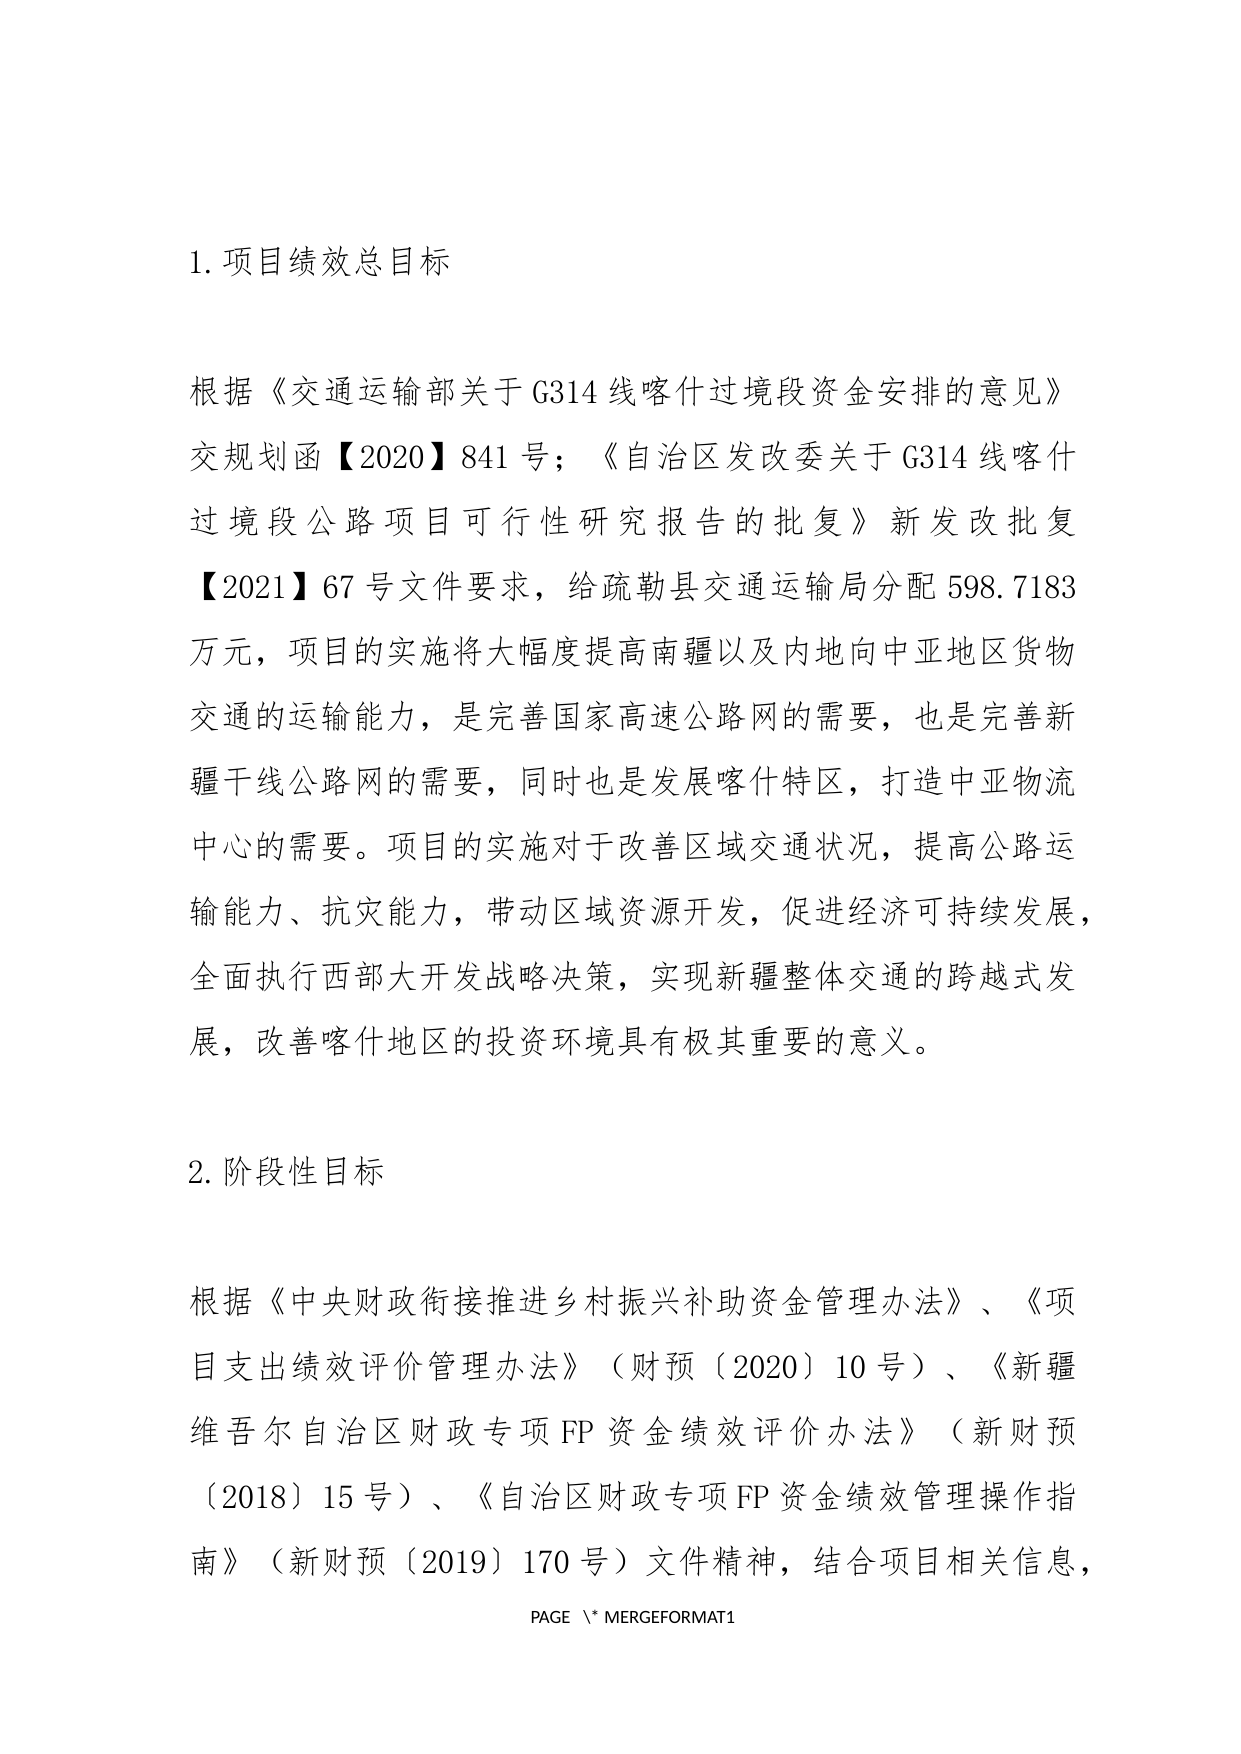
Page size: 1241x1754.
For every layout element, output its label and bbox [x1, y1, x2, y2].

text [187, 162, 1078, 1592]
